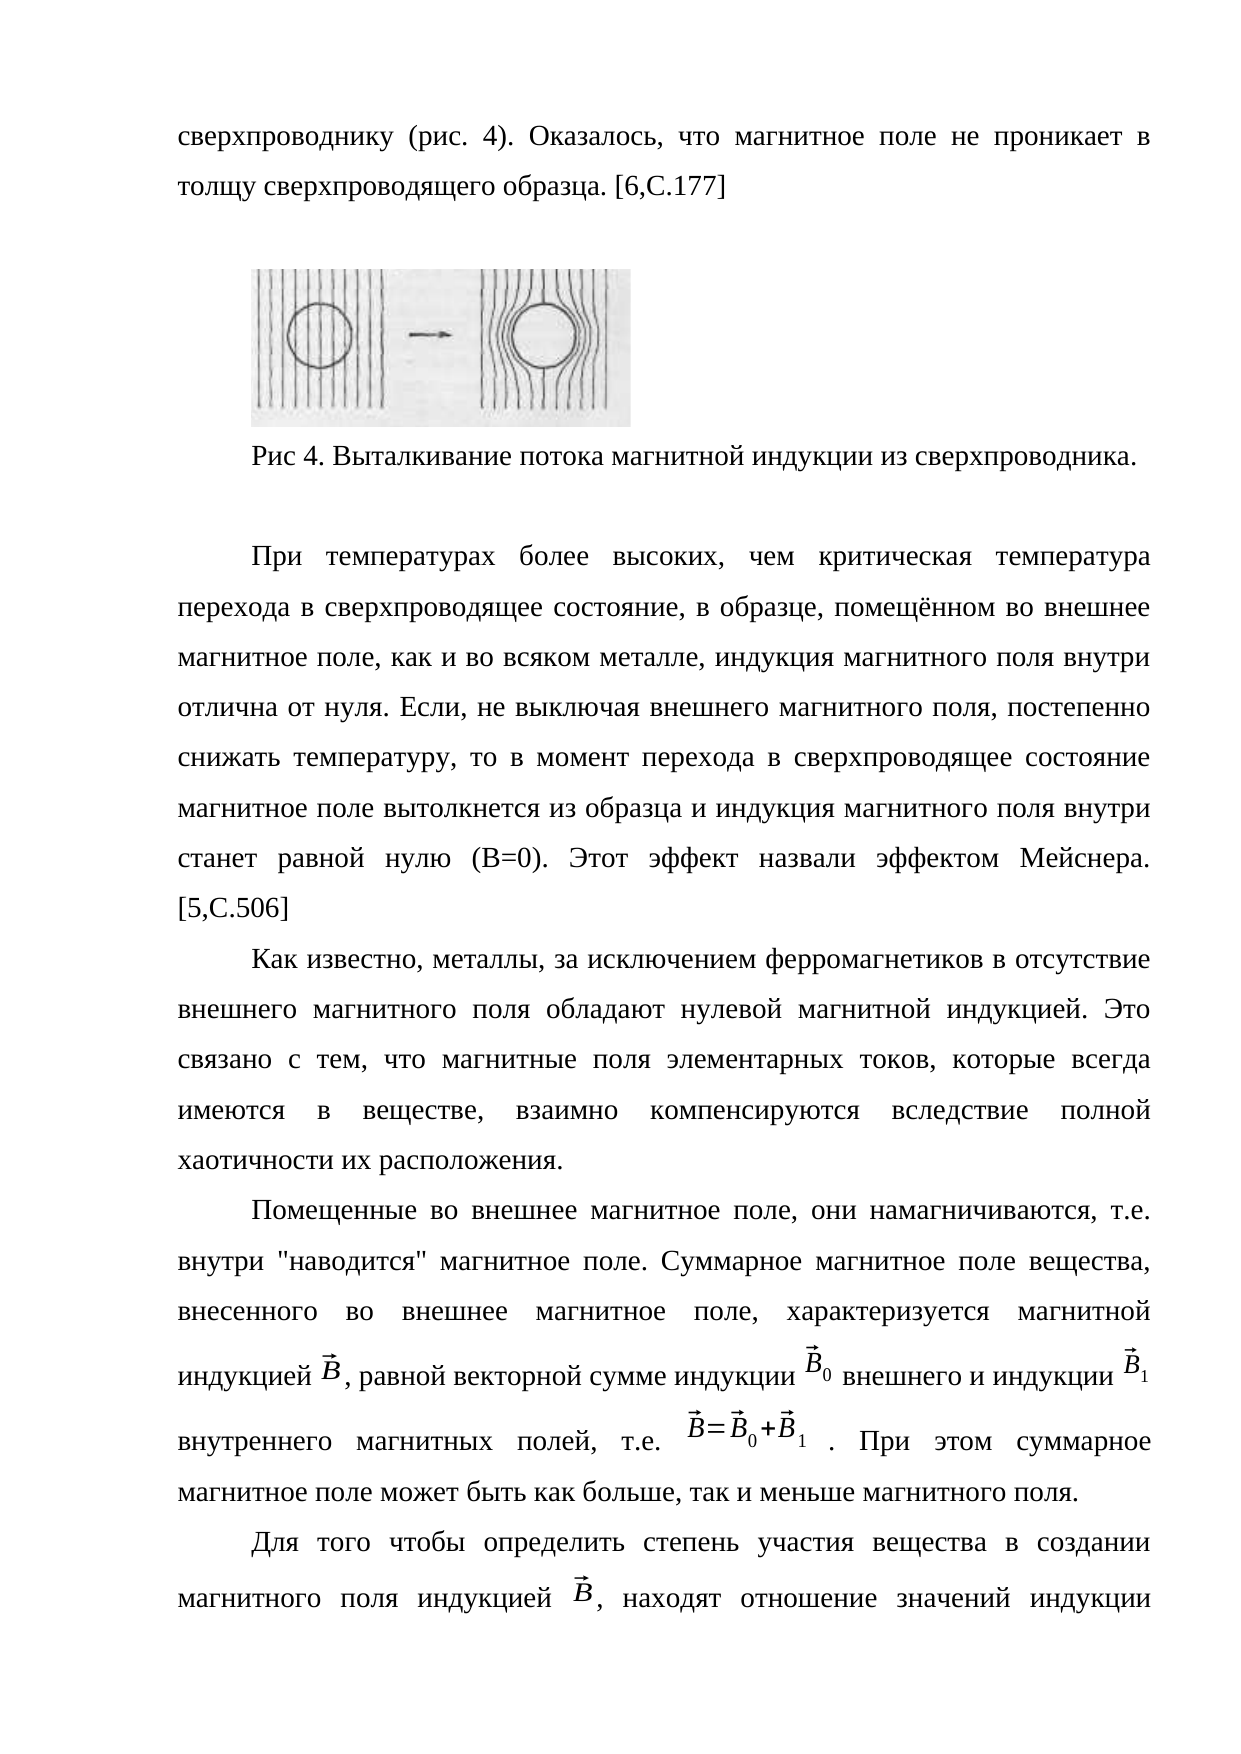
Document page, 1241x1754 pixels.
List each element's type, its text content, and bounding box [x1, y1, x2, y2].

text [177, 1524, 1152, 1613]
text Помещенные во внешнее магнитное поле, они намагничиваются, т.е. внутри "наводится" магнитное поле. Суммарное магнитное поле вещества, внесенного во внешнее магнитное поле, характеризуется магнитной индукцией , равной векторной сумме индукции внешнего и индукции внутреннего магнитных полей, т.е. . При этом суммарное магнитное поле может быть как больше, так и меньше магнитного поля. [177, 1192, 1152, 1507]
picture [251, 269, 631, 427]
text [177, 118, 1152, 202]
text Рис 4. Выталкивание потока магнитной индукции из сверхпроводника. [177, 438, 1152, 471]
text Как известно, металлы, за исключением ферромагнетиков в отсутствие внешнего магнитного поля обладают нулевой магнитной индукцией. Это связано с тем, что магнитные поля элементарных токов, которые всегда имеются в веществе, взаимно компенсируются вследствие полной хаотичности их расположения. [177, 941, 1152, 1176]
text При температурах более высоких, чем критическая температура перехода в сверхпроводящее состояние, в образце, помещённом во внешнее магнитное поле, как и во всяком металле, индукция магнитного поля внутри отлична от нуля. Если, не выключая внешнего магнитного поля, постепенно снижать температуру, то в момент перехода в сверхпроводящее состояние магнитное поле вытолкнется из образца и индукция магнитного поля внутри станет равной нулю (В=0). Этот эффект назвали эффектом Мейснера.[5,С.506] [177, 538, 1152, 924]
